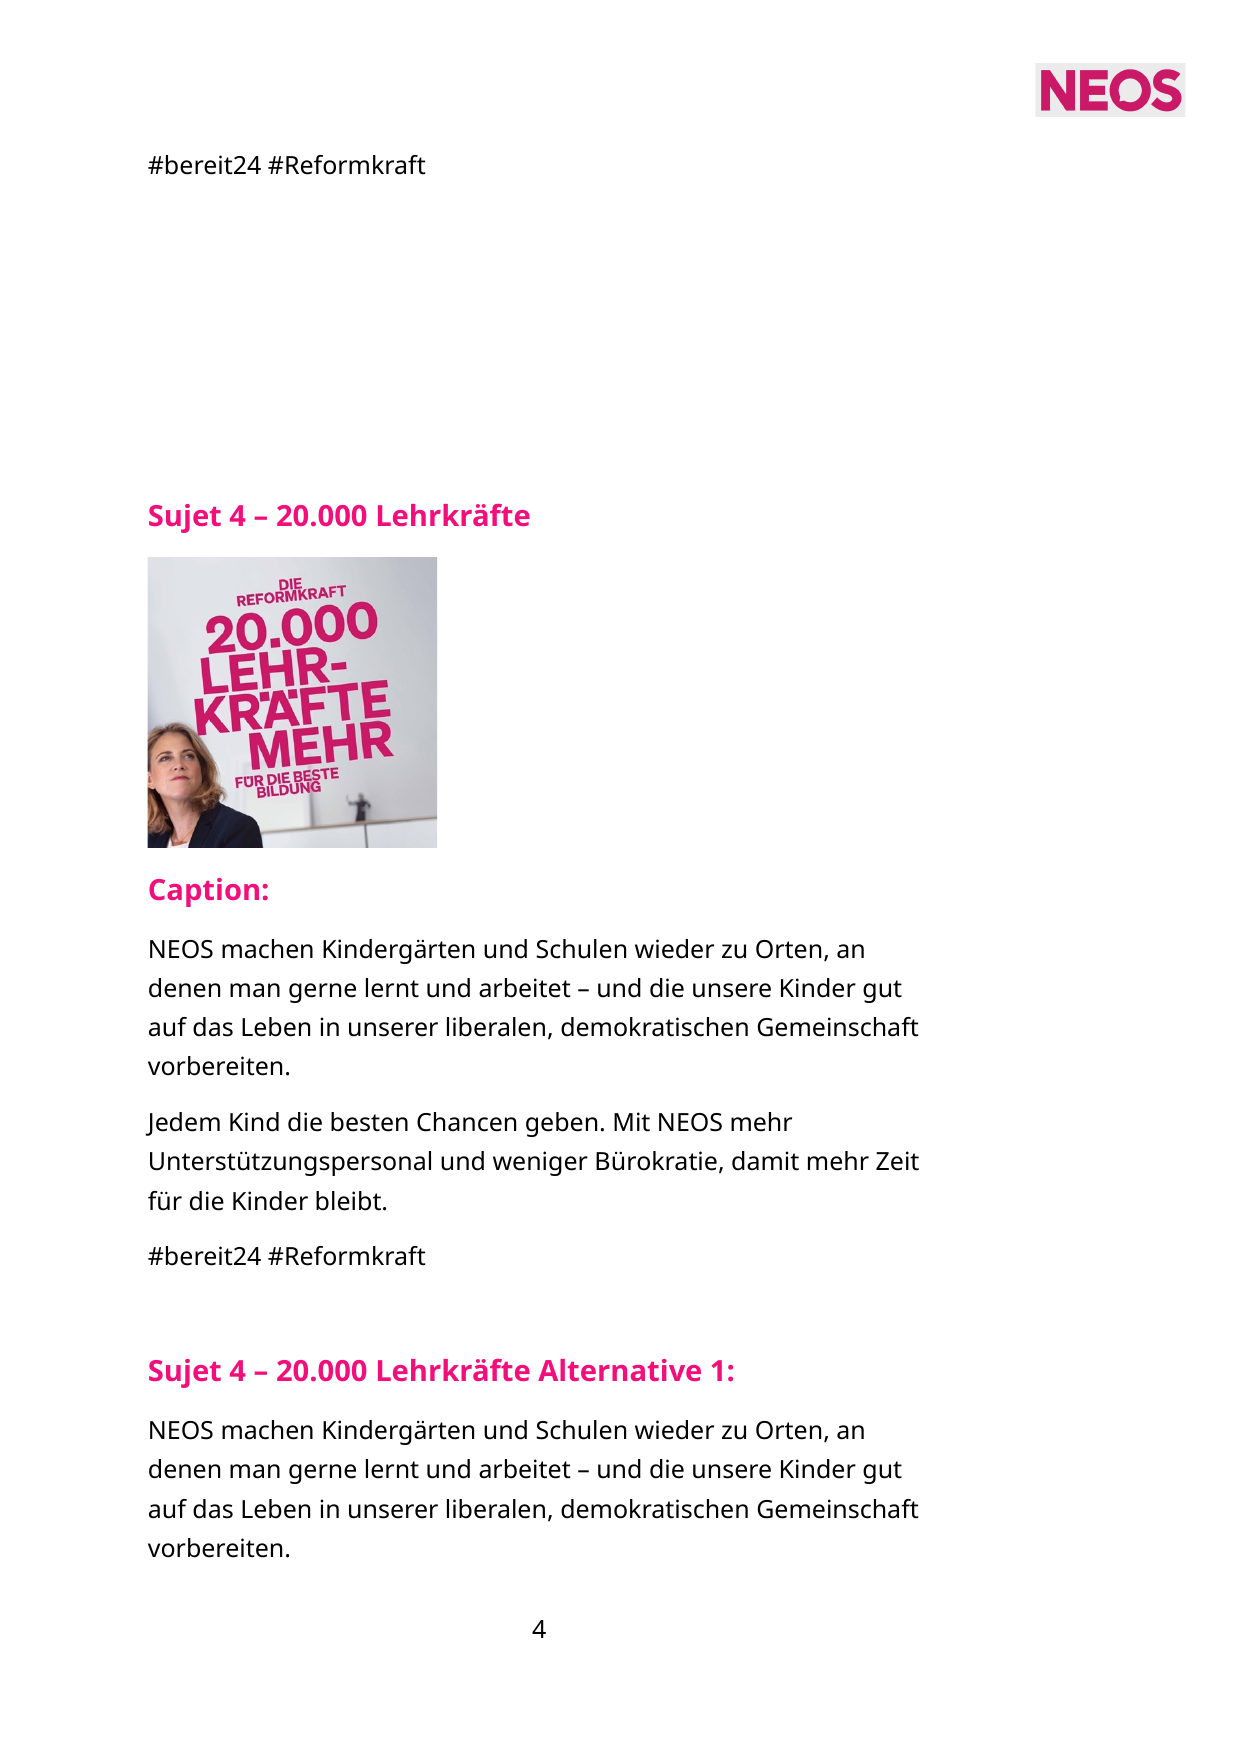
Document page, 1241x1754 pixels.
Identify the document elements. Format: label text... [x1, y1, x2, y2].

text NEOS machen Kindergärten und Schulen wieder zu Orten, an denen man gerne lernt und arbeitet – und die unsere Kinder gut auf das Leben in unserer liberalen, demokratischen Gemeinschaft vorbereiten. [148, 931, 930, 1083]
text NEOS machen Kindergärten und Schulen wieder zu Orten, an denen man gerne lernt und arbeitet – und die unsere Kinder gut auf das Leben in unserer liberalen, demokratischen Gemeinschaft vorbereiten. [148, 1413, 930, 1564]
picture [1035, 63, 1186, 117]
text Sujet 4 – 20.000 Lehrkräfte [148, 496, 930, 535]
picture [147, 557, 438, 848]
text Jedem Kind die besten Chancen geben. Mit NEOS mehr Unterstützungspersonal und weniger Bürokratie, damit mehr Zeit für die Kinder bleibt. [148, 1105, 930, 1217]
text Caption: [148, 869, 930, 909]
text Sujet 4 – 20.000 Lehrkräfte Alternative 1: [148, 1351, 930, 1390]
text #bereit24 #Reformkraft [148, 1239, 930, 1273]
text #bereit24 #Reformkraft [148, 148, 930, 182]
